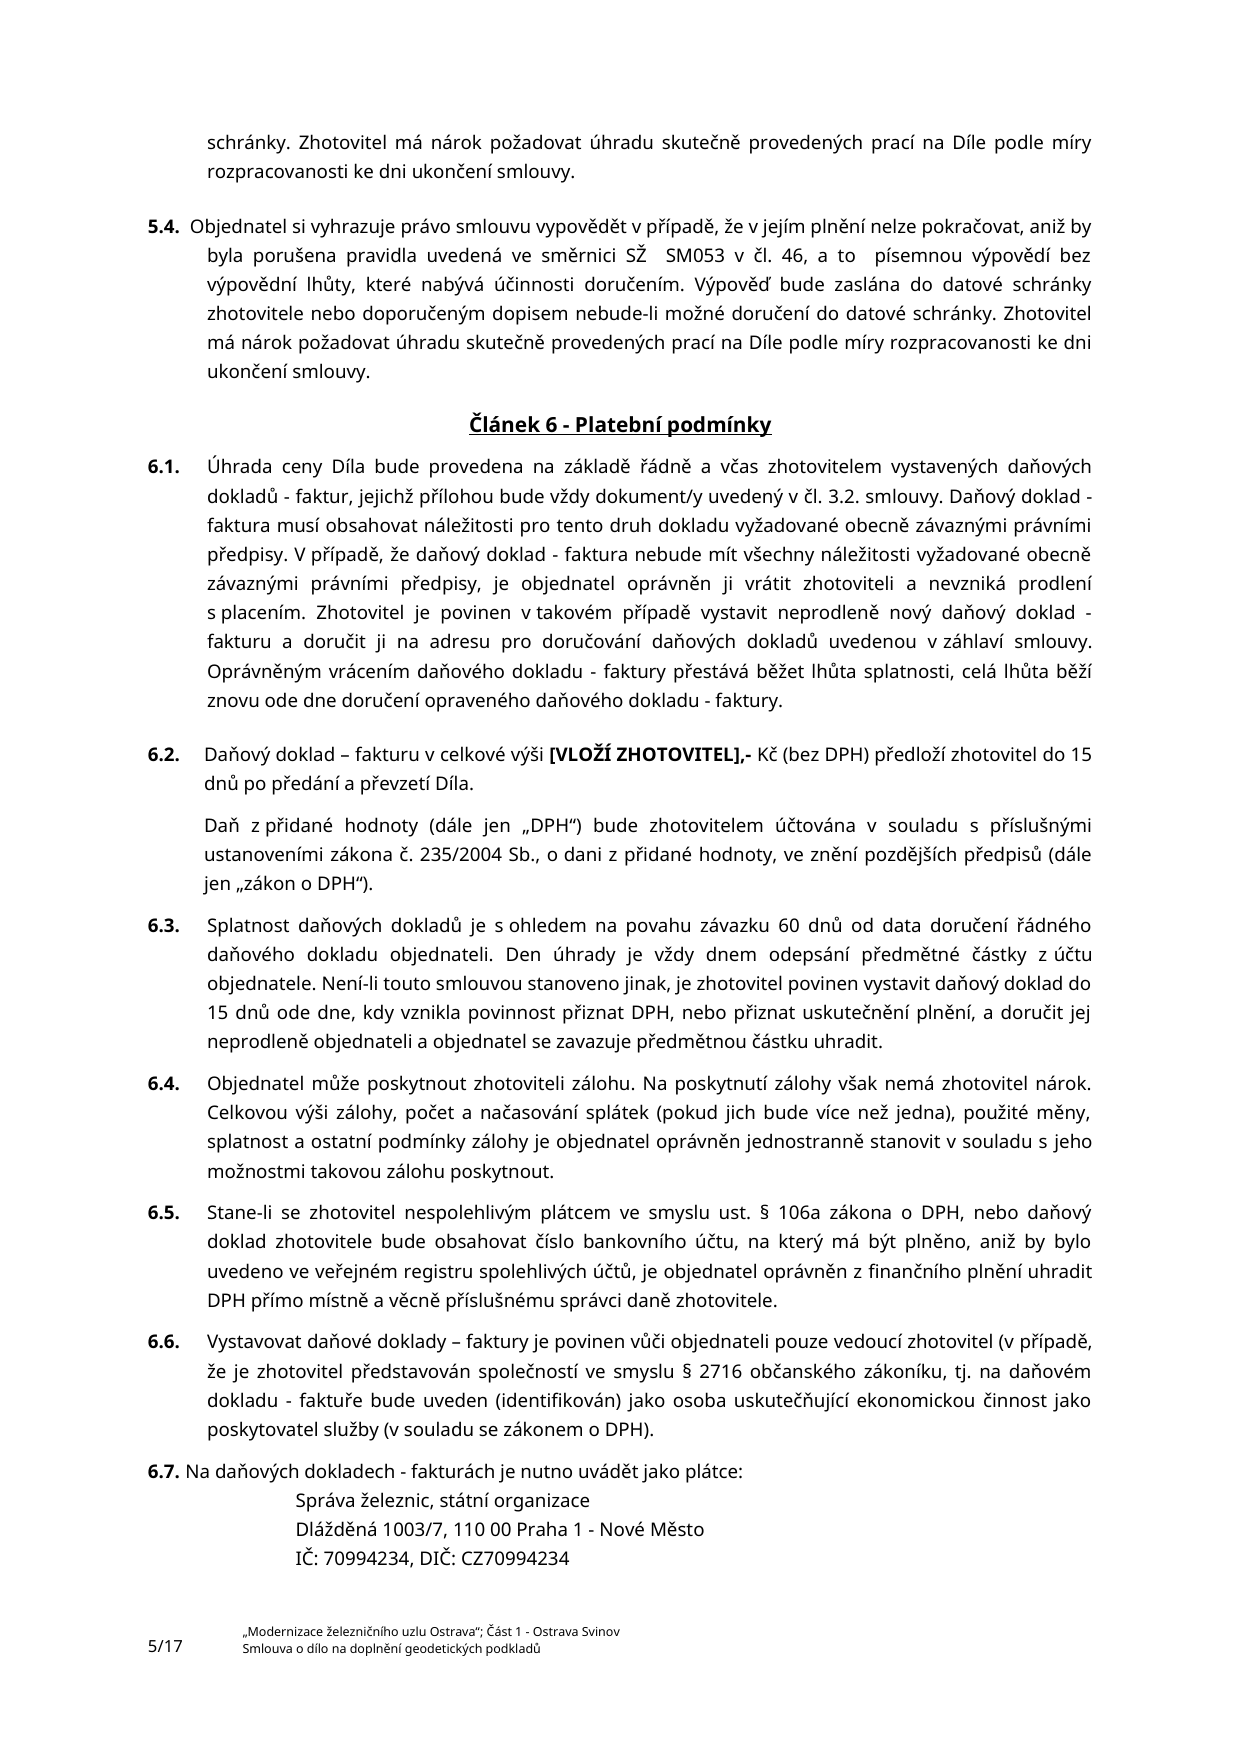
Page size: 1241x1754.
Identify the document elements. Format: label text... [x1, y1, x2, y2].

text 6.5. Stane-li se zhotovitel nespolehlivým plátcem ve smyslu ust. § 106a zákona o DPH, nebo daňový doklad zhotovitele bude obsahovat číslo bankovního účtu, na který má být plněno, aniž by bylo uvedeno ve veřejném registru spolehlivých účtů, je objednatel oprávněn z finančního plnění uhradit DPH přímo místně a věcně příslušnému správci daně zhotovitele. [148, 1196, 1092, 1313]
text 6.2. Daňový doklad – fakturu v celkové výši [VLOŽÍ ZHOTOVITEL],- Kč (bez DPH) předloží zhotovitel do 15 dnů po předání a převzetí Díla. [148, 738, 1092, 796]
text 6.6. Vystavovat daňové doklady – faktury je povinen vůči objednateli pouze vedoucí zhotovitel (v případě, že je zhotovitel představován společností ve smyslu § 2716 občanského zákoníku, tj. na daňovém dokladu - faktuře bude uveden (identifikován) jako osoba uskutečňující ekonomickou činnost jako poskytovatel služby (v souladu se zákonem o DPH). [148, 1326, 1092, 1442]
text 6.3. Splatnost daňových dokladů je s ohledem na povahu závazku 60 dnů od data doručení řádného daňového dokladu objednateli. Den úhrady je vždy dnem odepsání předmětné částky z účtu objednatele. Není-li touto smlouvou stanoveno jinak, je zhotovitel povinen vystavit daňový doklad do 15 dnů ode dne, kdy vznikla povinnost přiznat DPH, nebo přiznat uskutečnění plnění, a doručit jej neprodleně objednateli a objednatel se zavazuje předmětnou částku uhradit. [148, 909, 1092, 1055]
text IČ: 70994234, DIČ: CZ70994234 [148, 1542, 1092, 1571]
text 5.4. Objednatel si vyhrazuje právo smlouvu vypovědět v případě, že v jejím plnění nelze pokračovat, aniž by byla porušena pravidla uvedená ve směrnici SŽ SM053 v čl. 46, a to písemnou výpovědí bez výpovědní lhůty, které nabývá účinnosti doručením. Výpověď bude zaslána do datové schránky zhotovitele nebo doporučeným dopisem nebude-li možné doručení do datové schránky. Zhotovitel má nárok požadovat úhradu skutečně provedených prací na Díle podle míry rozpracovanosti ke dni ukončení smlouvy. [148, 210, 1092, 385]
text Dlážděná 1003/7, 110 00 Praha 1 - Nové Město [148, 1513, 1092, 1542]
text 6.4. Objednatel může poskytnout zhotoviteli zálohu. Na poskytnutí zálohy však nemá zhotovitel nárok. Celkovou výši zálohy, počet a načasování splátek (pokud jich bude více než jedna), použité měny, splatnost a ostatní podmínky zálohy je objednatel oprávněn jednostranně stanovit v souladu s jeho možnostmi takovou zálohu poskytnout. [148, 1067, 1092, 1184]
subtitle Článek 6 - Platební podmínky [148, 410, 1092, 438]
text Daň z přidané hodnoty (dále jen „DPH“) bude zhotovitelem účtována v souladu s příslušnými ustanoveními zákona č. 235/2004 Sb., o dani z přidané hodnoty, ve znění pozdějších předpisů (dále jen „zákon o DPH“). [148, 809, 1092, 896]
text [148, 126, 1092, 185]
text 6.1. Úhrada ceny Díla bude provedena na základě řádně a včas zhotovitelem vystavených daňových dokladů - faktur, jejichž přílohou bude vždy dokument/y uvedený v čl. 3.2. smlouvy. Daňový doklad - faktura musí obsahovat náležitosti pro tento druh dokladu vyžadované obecně závaznými právními předpisy. V případě, že daňový doklad - faktura nebude mít všechny náležitosti vyžadované obecně závaznými právními předpisy, je objednatel oprávněn ji vrátit zhotoviteli a nevzniká prodlení s placením. Zhotovitel je povinen v takovém případě vystavit neprodleně nový daňový doklad - fakturu a doručit ji na adresu pro doručování daňových dokladů uvedenou v záhlaví smlouvy. Oprávněným vrácením daňového dokladu - faktury přestává běžet lhůta splatnosti, celá lhůta běží znovu ode dne doručení opraveného daňového dokladu - faktury. [148, 451, 1092, 713]
text Správa železnic, státní organizace [148, 1484, 1092, 1513]
text 6.7. Na daňových dokladech - fakturách je nutno uvádět jako plátce: [148, 1455, 1092, 1484]
